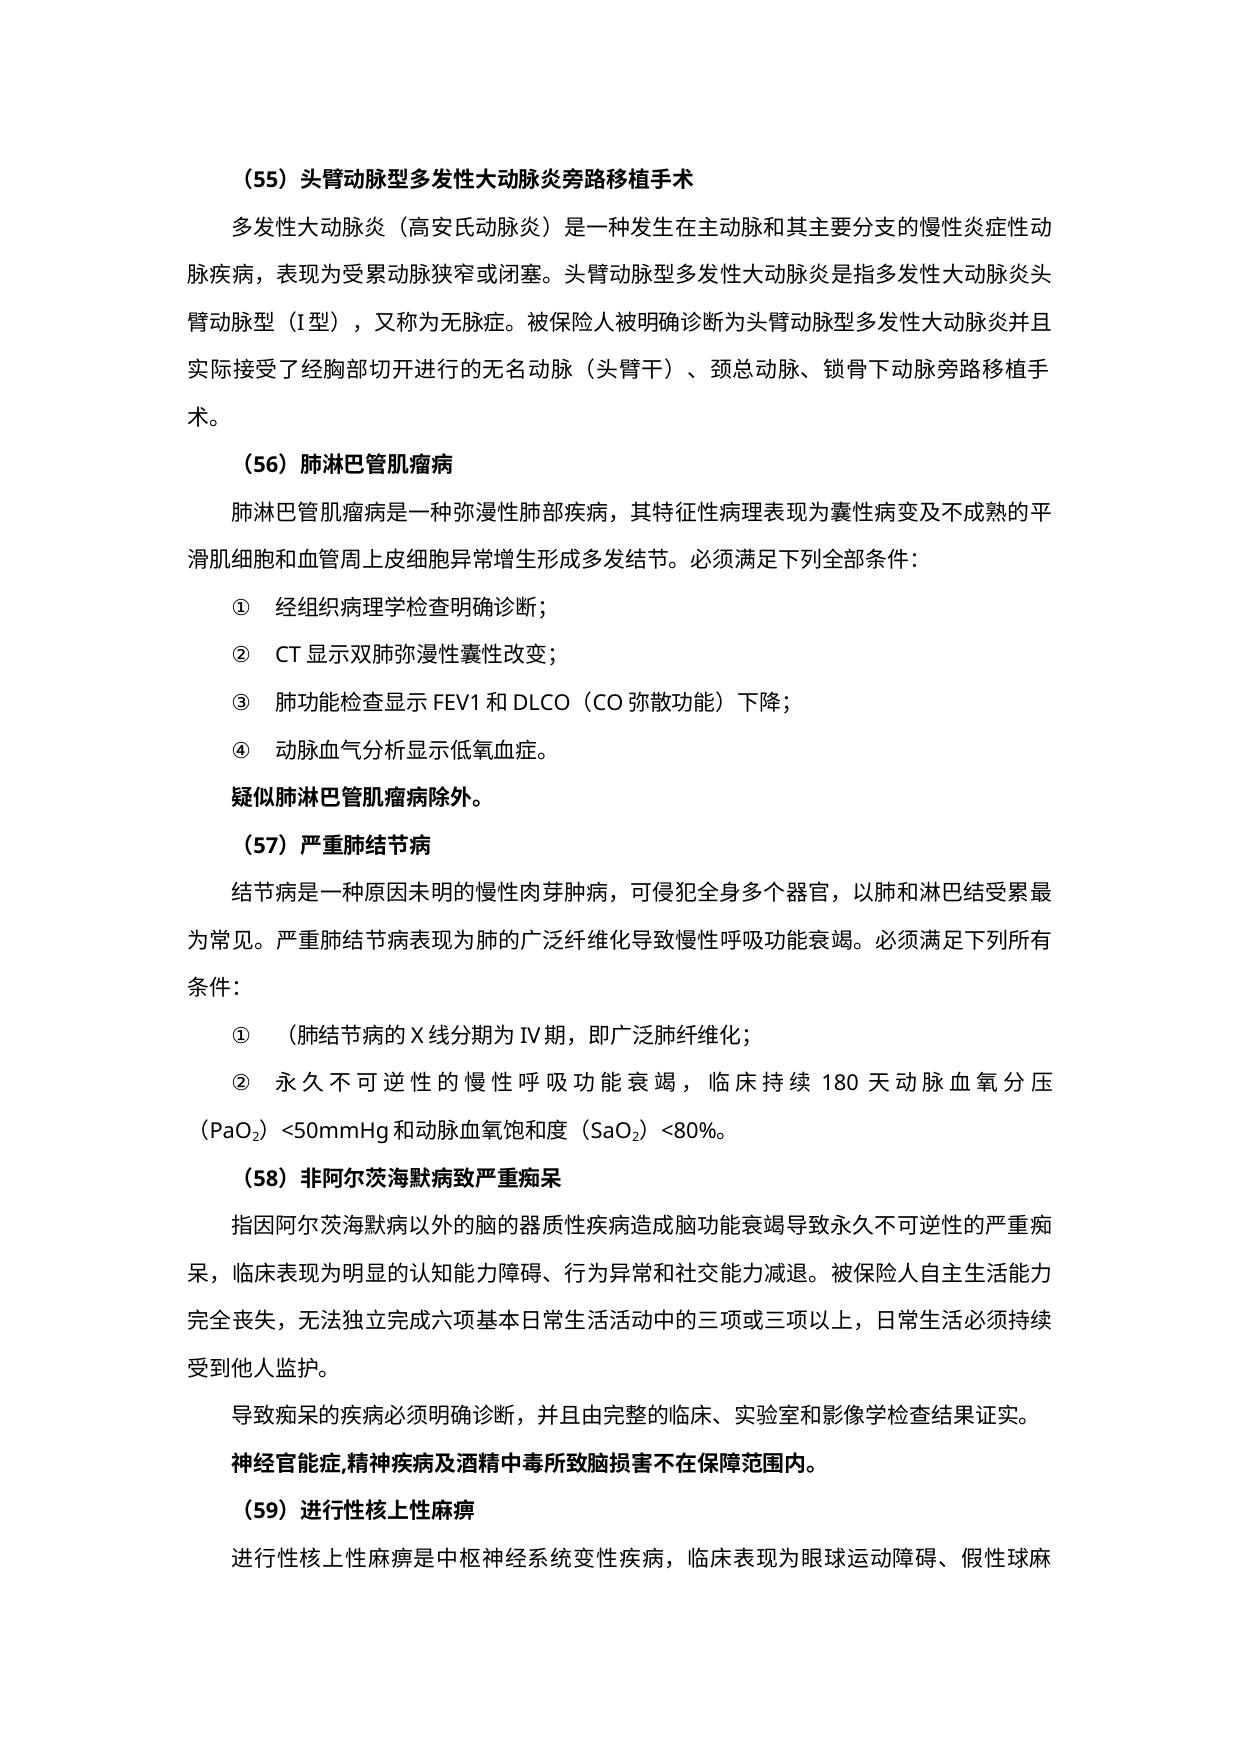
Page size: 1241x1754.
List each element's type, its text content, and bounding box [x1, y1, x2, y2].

list （58）非阿尔茨海默病致严重痴呆 [231, 1161, 1053, 1192]
list （55）头臂动脉型多发性大动脉炎旁路移植手术 [231, 162, 1053, 194]
list 导致痴呆的疾病必须明确诊断，并且由完整的临床、实验室和影像学检查结果证实。 [187, 1398, 1053, 1430]
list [187, 1541, 1053, 1573]
list 疑似肺淋巴管肌瘤病除外。 [187, 780, 1053, 812]
list 神经官能症,精神疾病及酒精中毒所致脑损害不在保障范围内。 [187, 1446, 1053, 1477]
list 结节病是一种原因未明的慢性肉芽肿病，可侵犯全身多个器官，以肺和淋巴结受累最为常见。严重肺结节病表现为肺的广泛纤维化导致慢性呼吸功能衰竭。必须满足下列所有条件： [187, 875, 1053, 1002]
list （56）肺淋巴管肌瘤病 [231, 447, 1053, 479]
list 动脉血气分析显示低氧血症。 [187, 733, 1053, 764]
list （肺结节病的X线分期为IV期，即广泛肺纤维化； [187, 1018, 1053, 1049]
list 多发性大动脉炎（高安氏动脉炎）是一种发生在主动脉和其主要分支的慢性炎症性动脉疾病，表现为受累动脉狭窄或闭塞。头臂动脉型多发性大动脉炎是指多发性大动脉炎头臂动脉型（I型），又称为无脉症。被保险人被明确诊断为头臂动脉型多发性大动脉炎并且实际接受了经胸部切开进行的无名动脉（头臂干）、颈总动脉、锁骨下动脉旁路移植手术。 [187, 209, 1053, 431]
list CT 显示双肺弥漫性囊性改变； [187, 637, 1053, 669]
list 永久不可逆性的慢性呼吸功能衰竭，临床持续180天动脉血氧分压（PaO2）<50mmHg和动脉血氧饱和度（SaO2）<80%。 [187, 1065, 1053, 1145]
list （59）进行性核上性麻痹 [231, 1493, 1053, 1525]
list 经组织病理学检查明确诊断； [187, 590, 1053, 622]
list （57）严重肺结节病 [231, 828, 1053, 859]
list 肺功能检查显示FEV1和DLCO（CO弥散功能）下降； [187, 685, 1053, 717]
list 肺淋巴管肌瘤病是一种弥漫性肺部疾病，其特征性病理表现为囊性病变及不成熟的平滑肌细胞和血管周上皮细胞异常增生形成多发结节。必须满足下列全部条件： [187, 495, 1053, 574]
list 指因阿尔茨海默病以外的脑的器质性疾病造成脑功能衰竭导致永久不可逆性的严重痴呆，临床表现为明显的认知能力障碍、行为异常和社交能力减退。被保险人自主生活能力完全丧失，无法独立完成六项基本日常生活活动中的三项或三项以上，日常生活必须持续受到他人监护。 [187, 1208, 1053, 1382]
